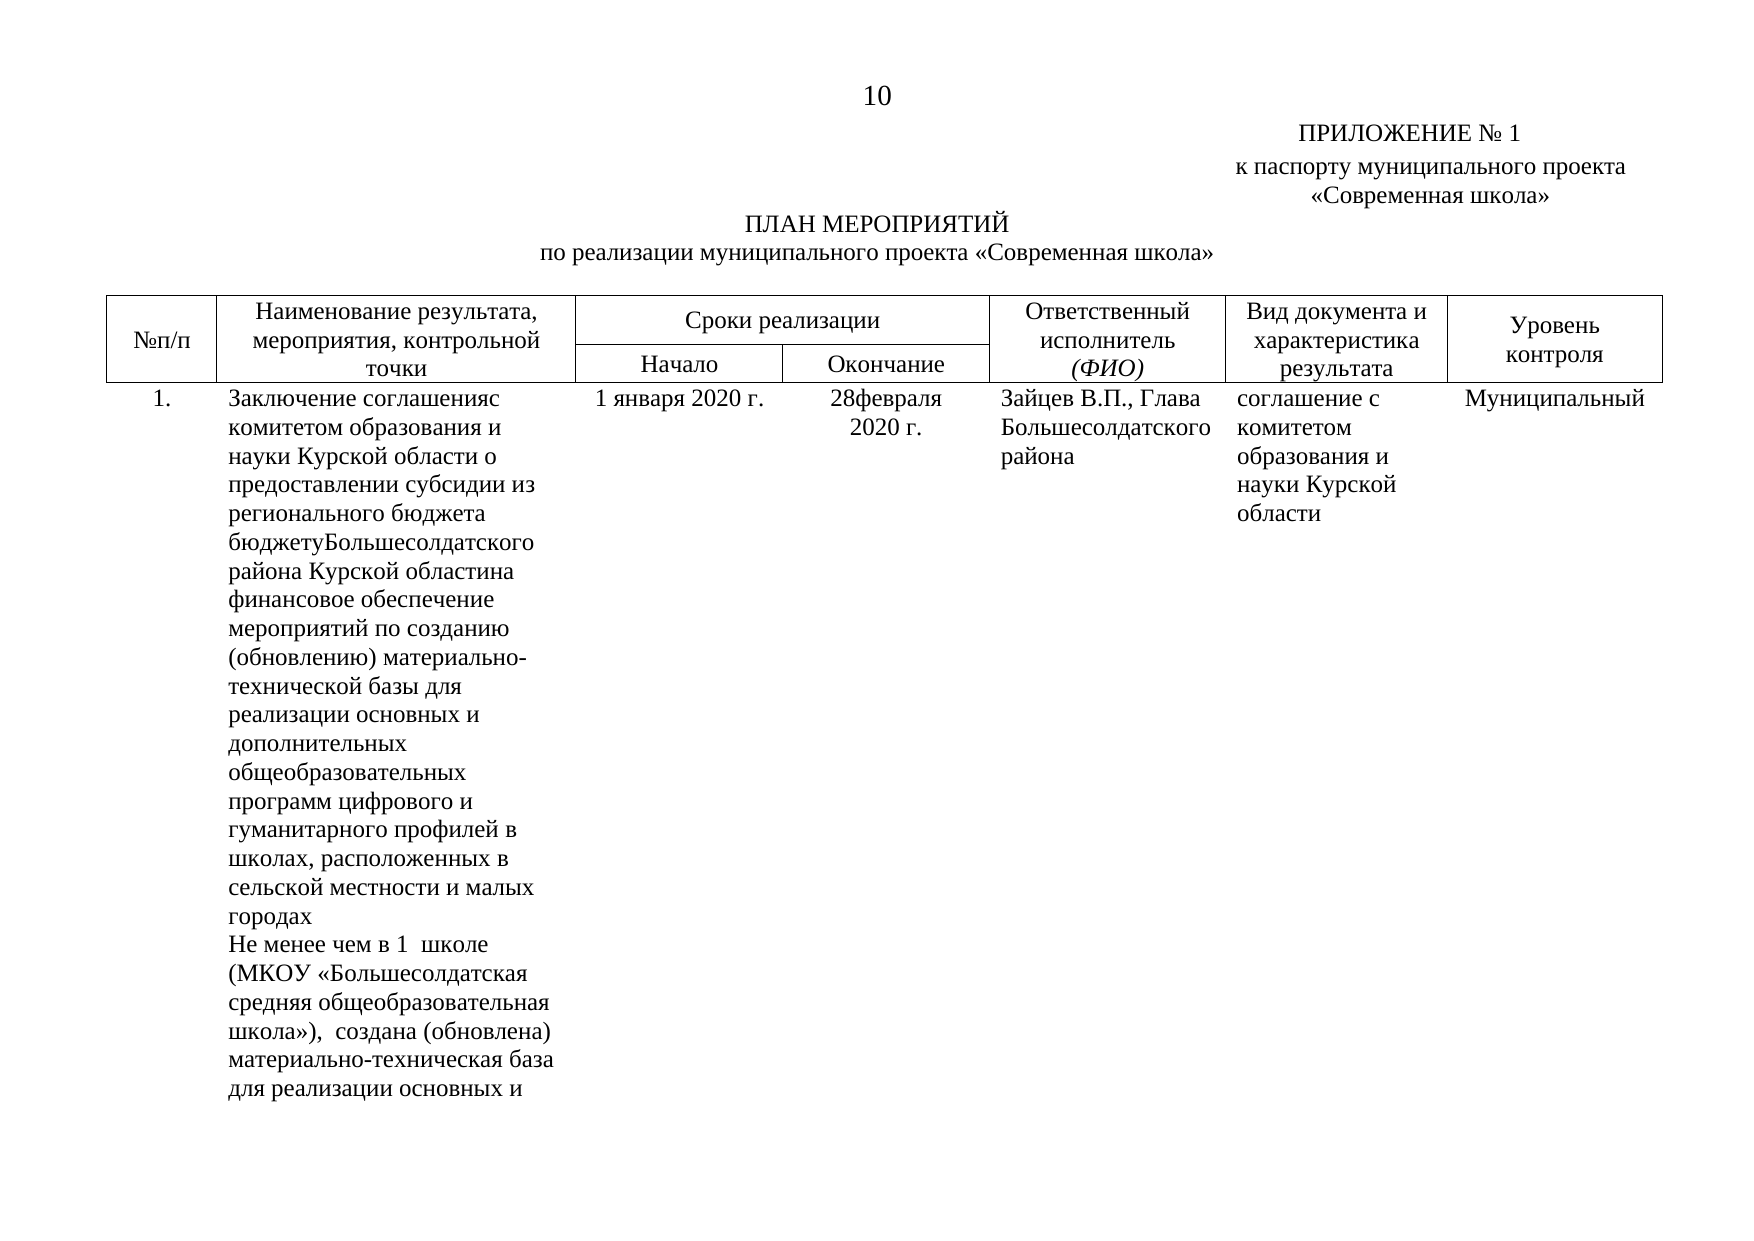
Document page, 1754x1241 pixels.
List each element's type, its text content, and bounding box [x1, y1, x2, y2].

table_header Наименование результата, мероприятия, контрольной точки [217, 296, 575, 382]
text к паспорту муниципального проекта «Современная школа» [1224, 151, 1636, 209]
table_cell 1 января 2020 г. 1 января 2020г. [576, 383, 783, 1102]
text по реализации муниципального проекта «Современная школа» [118, 237, 1636, 266]
table_header Сроки реализации [576, 296, 989, 344]
text ПЛАН МЕРОПРИЯТИЙ [118, 209, 1636, 237]
table_header №п/п [107, 296, 216, 382]
table_cell соглашение с комитетом образования и науки Курской области Информационно-аналитический отчет [1226, 383, 1447, 1102]
table_cell Зайцев В.П., Глава Большесолдатского района Курская Н.И. [989, 383, 1226, 1102]
table_cell 1. 2. [107, 383, 217, 1102]
table_header Ответственный исполнитель (ФИО) [990, 296, 1225, 382]
table_cell 28февраля 2020 г. 31 декабря 2020 года [783, 383, 989, 1102]
table_header Вид документа и характеристика результата [1226, 296, 1447, 382]
table_cell Муниципальный муниципальный [1447, 383, 1662, 1102]
table_cell Окончание [783, 345, 989, 382]
text ПРИЛОЖЕНИЕ № 1 [1224, 118, 1636, 147]
table_header Уровень контроля [1448, 296, 1662, 382]
table_cell Начало [576, 345, 782, 382]
